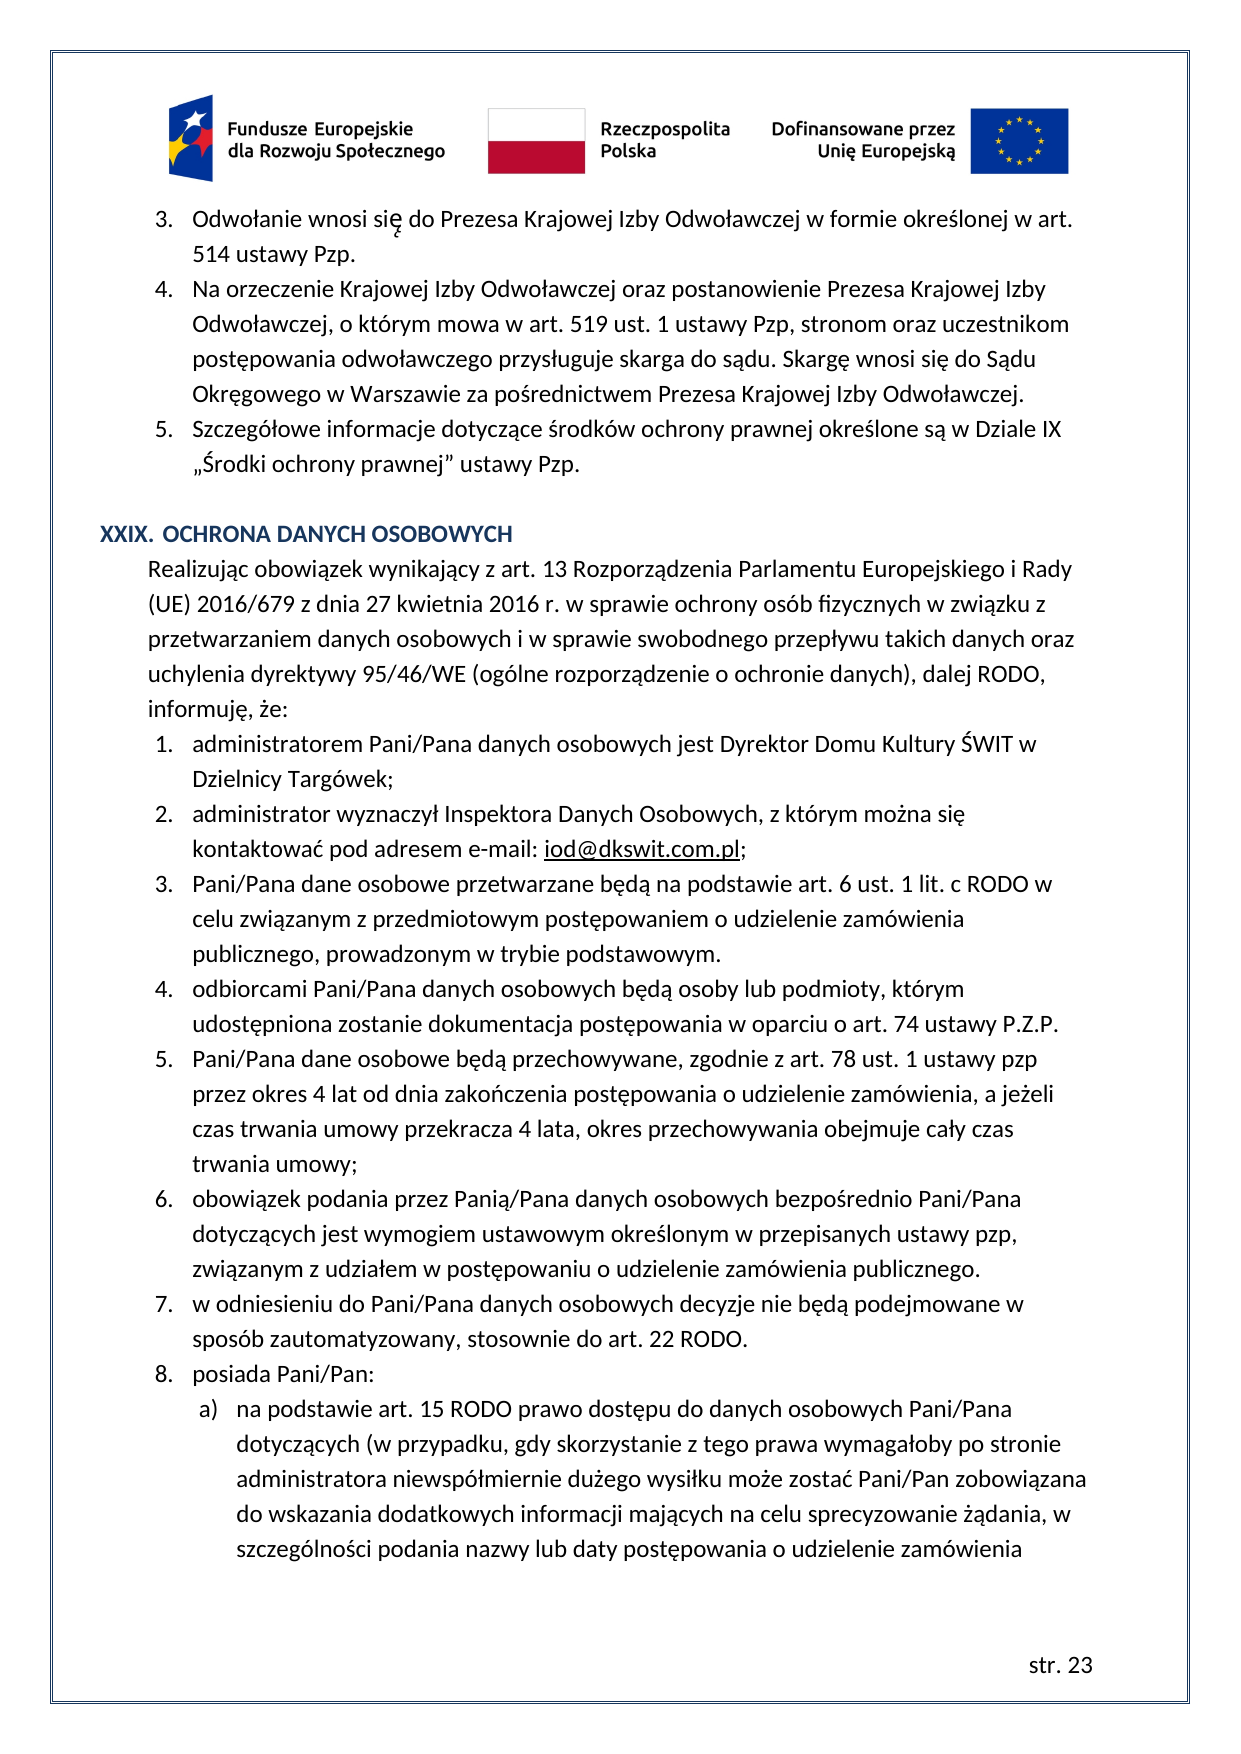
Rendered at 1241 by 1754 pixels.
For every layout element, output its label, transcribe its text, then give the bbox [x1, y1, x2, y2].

list Odwołanie wnosi się̨ do Prezesa Krajowej Izby Odwoławczej w formie określonej w art. 514 ustawy Pzp. [154, 203, 1093, 268]
list Na orzeczenie Krajowej Izby Odwoławczej oraz postanowienie Prezesa Krajowej Izby Odwoławczej, o którym mowa w art. 519 ust. 1 ustawy Pzp, stronom oraz uczestnikom postępowania odwoławczego przysługuje skarga do sądu. Skargę wnosi się do Sądu Okręgowego w Warszawie za pośrednictwem Prezesa Krajowej Izby Odwoławczej. [154, 273, 1093, 408]
list Szczegółowe informacje dotyczące środków ochrony prawnej określone są w Dziale IX „Środki ochrony prawnej” ustawy Pzp. [154, 413, 1093, 478]
list obowiązek podania przez Panią/Pana danych osobowych bezpośrednio Pani/Pana dotyczących jest wymogiem ustawowym określonym w przepisanych ustawy pzp, związanym z udziałem w postępowaniu o udzielenie zamówienia publicznego. [154, 1183, 1093, 1283]
text Realizując obowiązek wynikający z art. 13 Rozporządzenia Parlamentu Europejskiego i Rady (UE) 2016/679 z dnia 27 kwietnia 2016 r. w sprawie ochrony osób fizycznych w związku z przetwarzaniem danych osobowych i w sprawie swobodnego przepływu takich danych oraz uchylenia dyrektywy 95/46/WE (ogólne rozporządzenie o ochronie danych), dalej RODO, informuję, że: [148, 553, 1093, 723]
list administrator wyznaczył Inspektora Danych Osobowych, z którym można się kontaktować pod adresem e-mail: iod@dkswit.com.pl; [154, 798, 1093, 863]
list posiada Pani/Pan: [154, 1358, 1093, 1388]
picture [147, 73, 1093, 203]
list administratorem Pani/Pana danych osobowych jest Dyrektor Domu Kultury ŚWIT w Dzielnicy Targówek; [154, 728, 1093, 793]
list Pani/Pana dane osobowe przetwarzane będą na podstawie art. 6 ust. 1 lit. c RODO w celu związanym z przedmiotowym postępowaniem o udzielenie zamówienia publicznego, prowadzonym w trybie podstawowym. [154, 868, 1093, 968]
subtitle OCHRONA DANYCH OSOBOWYCH [154, 518, 1093, 548]
list w odniesieniu do Pani/Pana danych osobowych decyzje nie będą podejmowane w sposób zautomatyzowany, stosownie do art. 22 RODO. [154, 1288, 1093, 1353]
list Pani/Pana dane osobowe będą przechowywane, zgodnie z art. 78 ust. 1 ustawy pzp przez okres 4 lat od dnia zakończenia postępowania o udzielenie zamówienia, a jeżeli czas trwania umowy przekracza 4 lata, okres przechowywania obejmuje cały czas trwania umowy; [154, 1043, 1093, 1178]
list odbiorcami Pani/Pana danych osobowych będą osoby lub podmioty, którym udostępniona zostanie dokumentacja postępowania w oparciu o art. 74 ustawy P.Z.P. [154, 973, 1093, 1038]
